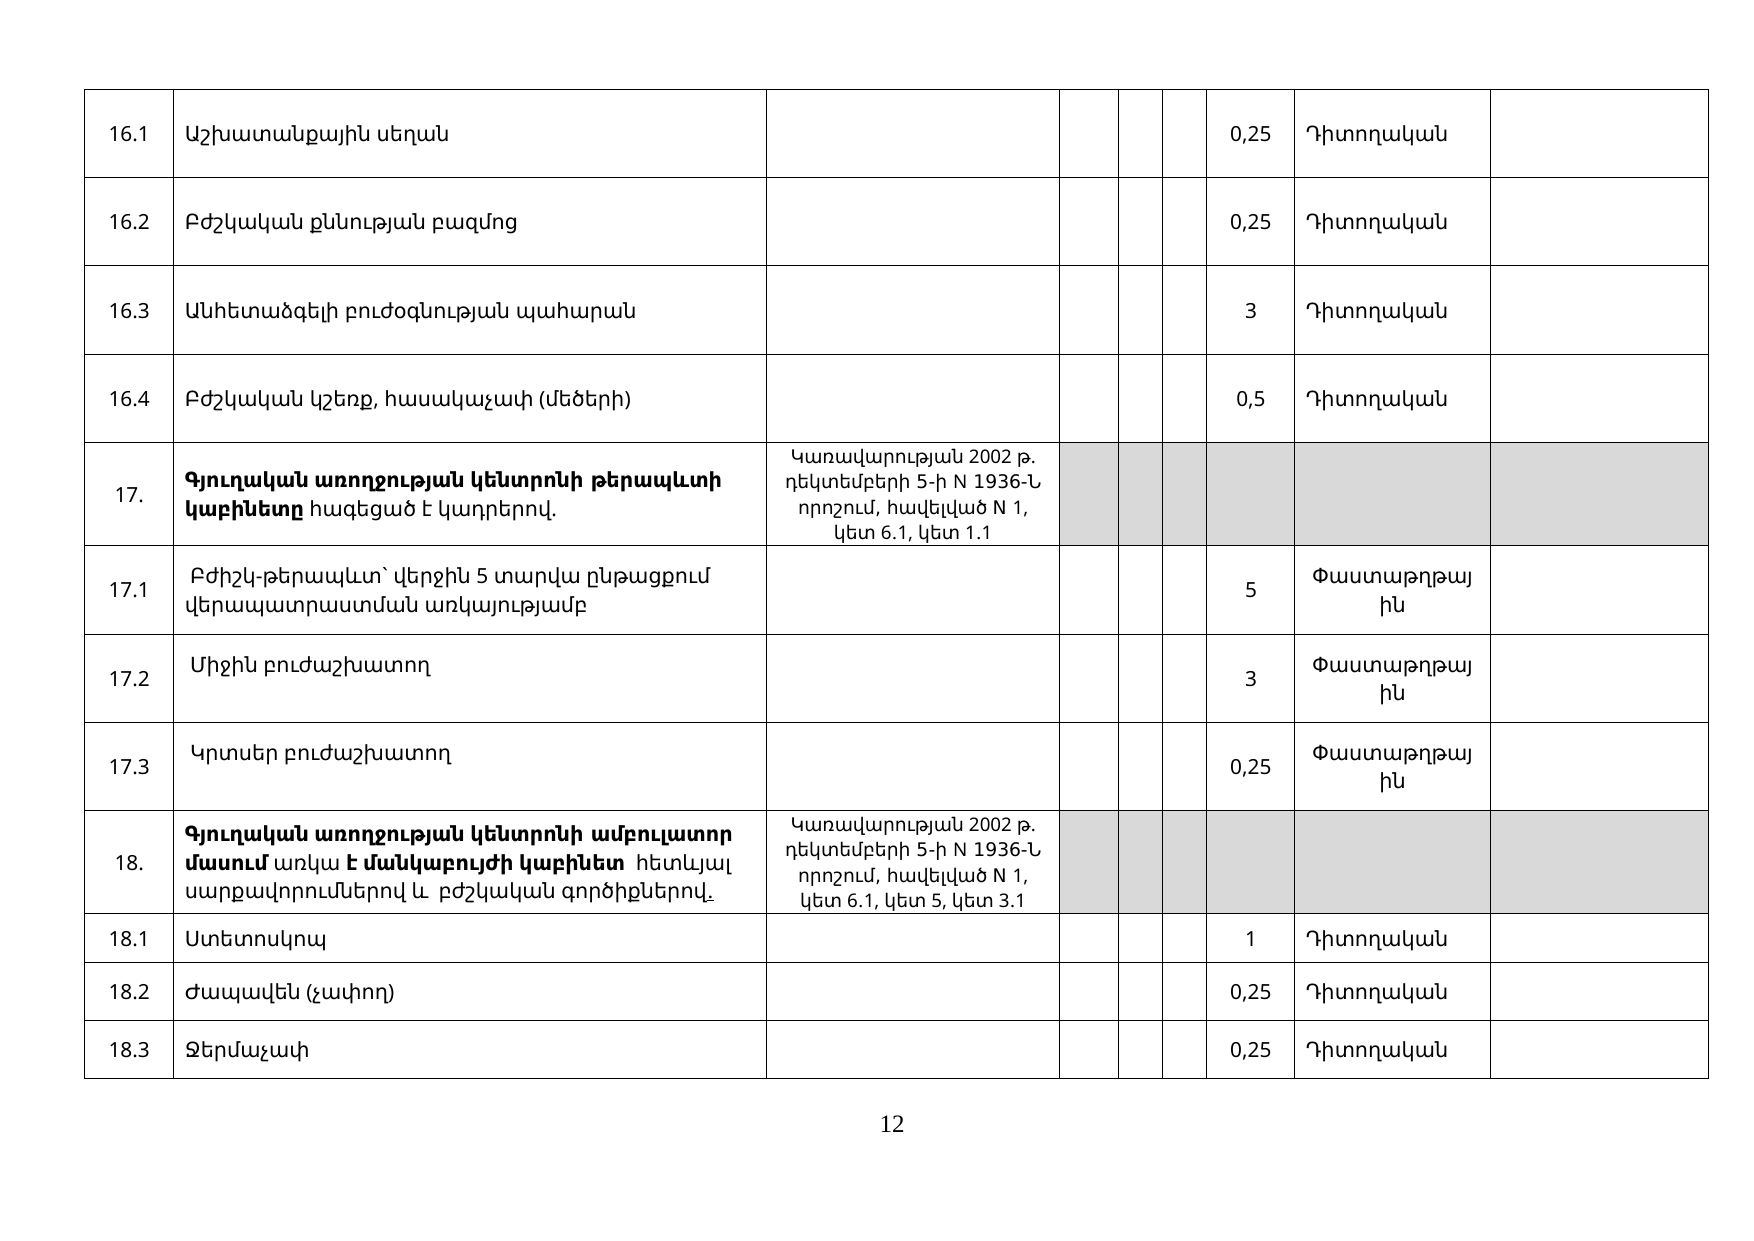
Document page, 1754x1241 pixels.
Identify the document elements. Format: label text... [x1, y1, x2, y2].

table_cell [1060, 914, 1118, 962]
table_cell 17.2 [85, 635, 173, 722]
table_cell [1163, 178, 1206, 265]
table_cell [1491, 723, 1708, 810]
table_cell 18.1 [85, 914, 173, 962]
table_cell [1119, 963, 1162, 1020]
table_cell [1163, 443, 1206, 545]
table_cell [1163, 355, 1206, 442]
table_cell [1119, 90, 1162, 177]
table_cell [1060, 1021, 1118, 1078]
table_cell 0,25 [1207, 723, 1294, 810]
table_cell [1163, 1021, 1206, 1078]
table_cell [767, 90, 1059, 177]
table_cell Ժապավեն (չափող) [174, 963, 766, 1020]
table_cell 5 [1207, 546, 1294, 633]
table_cell [767, 914, 1059, 962]
table_cell [1060, 811, 1118, 913]
table_cell [1491, 963, 1708, 1020]
table_cell Դիտողական [1295, 355, 1490, 442]
table_cell 16.2 [85, 178, 173, 265]
table_cell Ստետոսկոպ [174, 914, 766, 962]
table_cell 0,25 [1207, 963, 1294, 1020]
table_cell [1119, 355, 1162, 442]
table_cell 3 [1207, 266, 1294, 354]
table_cell [767, 1021, 1059, 1078]
table_cell [1119, 266, 1162, 354]
table_cell [1060, 266, 1118, 354]
table_cell Միջին բուժաշխատող [174, 635, 766, 722]
table_cell 18.3 [85, 1021, 173, 1078]
table_cell [1163, 635, 1206, 722]
table_cell Աշխատանքային սեղան [174, 90, 766, 177]
table_cell [1119, 443, 1162, 545]
table_cell [1060, 355, 1118, 442]
table_cell [767, 963, 1059, 1020]
table_cell [1163, 811, 1206, 913]
table_cell 0,25 [1207, 178, 1294, 265]
table_cell 0,25 [1207, 1021, 1294, 1078]
table_cell [1119, 635, 1162, 722]
table_cell 16.4 [85, 355, 173, 442]
table_cell 3 [1207, 635, 1294, 722]
table_cell Դիտողական [1295, 963, 1490, 1020]
table_cell [1163, 90, 1206, 177]
table_cell [767, 178, 1059, 265]
table_cell [1119, 811, 1162, 913]
table_cell Դիտողական [1295, 1021, 1490, 1078]
table_cell [1491, 178, 1708, 265]
table_cell [1491, 546, 1708, 633]
table_cell Կրտսեր բուժաշխատող [174, 723, 766, 810]
table_cell [1163, 266, 1206, 354]
table_cell [1163, 963, 1206, 1020]
table_cell [767, 723, 1059, 810]
table_cell [1491, 1021, 1708, 1078]
table_cell [1491, 355, 1708, 442]
table_cell [1295, 811, 1490, 913]
table_cell [1060, 635, 1118, 722]
table_cell [1163, 546, 1206, 633]
table_cell [1119, 914, 1162, 962]
table_cell Անհետաձգելի բուժօգնության պահարան [174, 266, 766, 354]
table_cell 17. [85, 443, 173, 545]
table_cell [1119, 178, 1162, 265]
table_cell Գյուղական առողջության կենտրոնի թերապևտի կաբինետը հագեցած է կադրերով. [174, 443, 766, 545]
table_cell [767, 546, 1059, 633]
table_cell [1119, 546, 1162, 633]
table_cell [1491, 914, 1708, 962]
table_cell Բժշկական կշեռք, հասակաչափ (մեծերի) [174, 355, 766, 442]
table_cell [1163, 914, 1206, 962]
table_cell [1060, 90, 1118, 177]
table_cell 1 [1207, 914, 1294, 962]
table_cell 17.3 [85, 723, 173, 810]
table_cell 16.1 [85, 90, 173, 177]
table_cell [1060, 546, 1118, 633]
table_cell [1060, 443, 1118, 545]
table_cell 17.1 [85, 546, 173, 633]
table_cell [1207, 443, 1294, 545]
table_cell [1491, 443, 1708, 545]
table_cell [767, 266, 1059, 354]
table_cell Դիտողական [1295, 178, 1490, 265]
table_cell [1060, 178, 1118, 265]
table_cell [1491, 90, 1708, 177]
table_cell Դիտողական [1295, 266, 1490, 354]
table_cell Բժշկական քննության բազմոց [174, 178, 766, 265]
table_cell 0,25 [1207, 90, 1294, 177]
table_cell 0,5 [1207, 355, 1294, 442]
table_cell [1491, 635, 1708, 722]
table_cell Փաստաթղթային [1295, 635, 1490, 722]
table_cell 16.3 [85, 266, 173, 354]
table_cell Ջերմաչափ [174, 1021, 766, 1078]
table_cell [1163, 723, 1206, 810]
table_cell [1119, 1021, 1162, 1078]
table_cell Կառավարության 2002 թ. դեկտեմբերի 5-ի N 1936-Ն որոշում, հավելված N 1, կետ 6.1, կետ 5, կետ 3.1 [767, 811, 1059, 913]
table_cell Փաստաթղթային [1295, 723, 1490, 810]
table_cell [1119, 723, 1162, 810]
table_cell [767, 355, 1059, 442]
table_cell Կառավարության 2002 թ. դեկտեմբերի 5-ի N 1936-Ն որոշում, հավելված N 1, կետ 6.1, կետ 1.1 [767, 443, 1059, 545]
table_cell [1295, 443, 1490, 545]
table_cell [767, 635, 1059, 722]
table_cell [1491, 266, 1708, 354]
table_cell 18. [85, 811, 173, 913]
table_cell Փաստաթղթային [1295, 546, 1490, 633]
table_cell [1060, 723, 1118, 810]
table_cell [1207, 811, 1294, 913]
table_cell Դիտողական [1295, 914, 1490, 962]
table_cell 18.2 [85, 963, 173, 1020]
table_cell Դիտողական [1295, 90, 1490, 177]
table_cell [1491, 811, 1708, 913]
table_cell Գյուղական առողջության կենտրոնի ամբուլատոր մասում առկա է մանկաբույժի կաբինետ հետևյալ սարքավորումներով և բժշկական գործիքներով. [174, 811, 766, 913]
table_cell Բժիշկ-թերապևտ` վերջին 5 տարվա ընթացքում վերապատրաստման առկայությամբ [174, 546, 766, 633]
table_cell [1060, 963, 1118, 1020]
